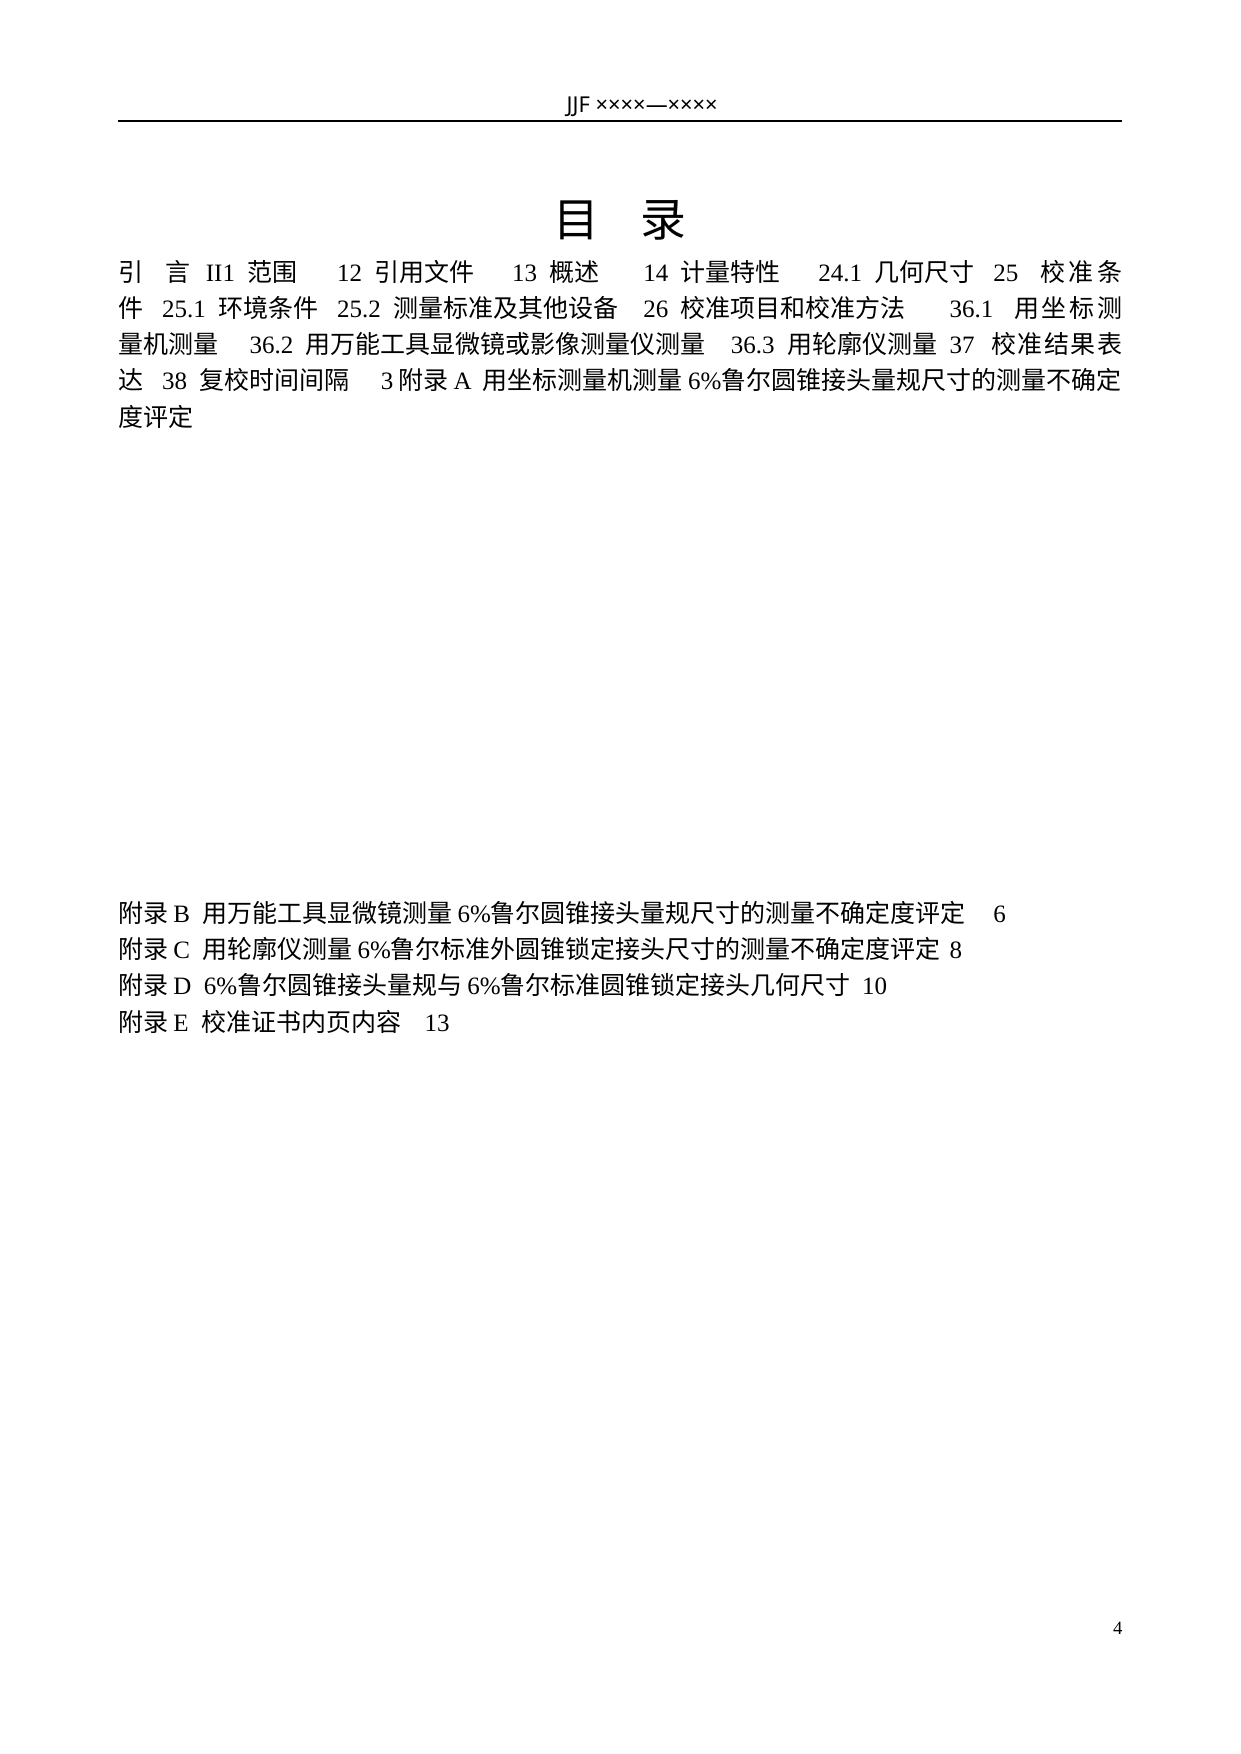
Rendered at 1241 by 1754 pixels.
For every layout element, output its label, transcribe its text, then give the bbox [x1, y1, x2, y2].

text 目 录 [118, 200, 1122, 246]
